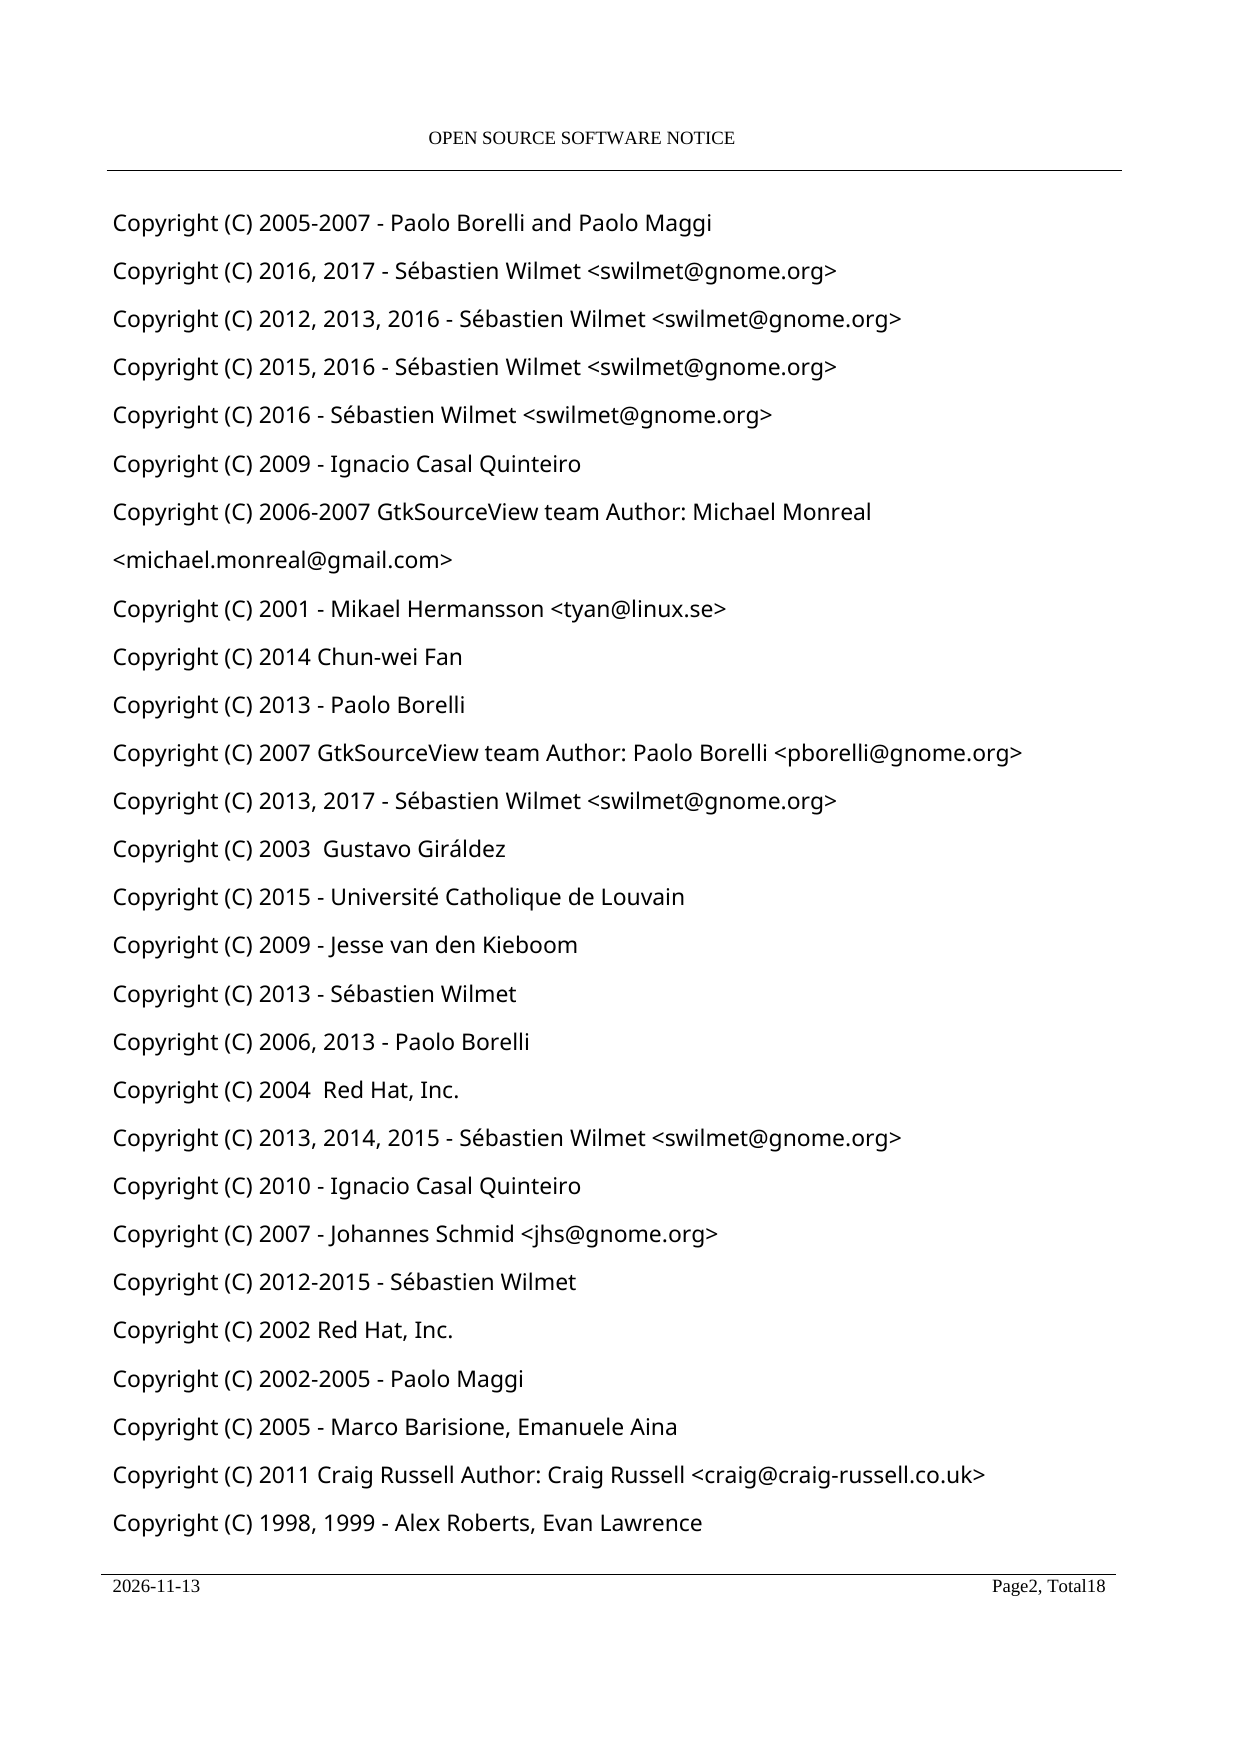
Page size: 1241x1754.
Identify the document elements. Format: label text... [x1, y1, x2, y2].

text Copyright (C) 2012, 2013, 2016 - Sébastien Wilmet <swilmet@gnome.org> [112, 303, 1128, 335]
text Copyright (C) 2016, 2017 - Sébastien Wilmet <swilmet@gnome.org> [112, 254, 1128, 287]
text Copyright (C) 2007 GtkSourceView team Author: Paolo Borelli <pborelli@gnome.org> [112, 736, 1128, 769]
text Copyright (C) 2001 - Mikael Hermansson <tyan@linux.se> [112, 592, 1128, 624]
text Copyright (C) 2009 - Jesse van den Kieboom [112, 929, 1128, 961]
text Copyright (C) 2015 - Université Catholique de Louvain [112, 881, 1128, 913]
text Copyright (C) 2011 Craig Russell Author: Craig Russell <craig@craig-russell.co.uk> [112, 1458, 1128, 1491]
text Copyright (C) 2002-2005 - Paolo Maggi [112, 1362, 1128, 1394]
text Copyright (C) 2006, 2013 - Paolo Borelli [112, 1025, 1128, 1058]
text Copyright (C) 2010 - Ignacio Casal Quinteiro [112, 1169, 1128, 1202]
text Copyright (C) 2012-2015 - Sébastien Wilmet [112, 1266, 1128, 1298]
text Copyright (C) 2014 Chun-wei Fan [112, 640, 1128, 673]
text Copyright (C) 2013 - Sébastien Wilmet [112, 977, 1128, 1009]
text Copyright (C) 2013, 2017 - Sébastien Wilmet <swilmet@gnome.org> [112, 784, 1128, 817]
text Copyright (C) 2015, 2016 - Sébastien Wilmet <swilmet@gnome.org> [112, 351, 1128, 383]
text Copyright (C) 2005 - Marco Barisione, Emanuele Aina [112, 1410, 1128, 1443]
text Copyright (C) 2002 Red Hat, Inc. [112, 1314, 1128, 1346]
text Copyright (C) 2016 - Sébastien Wilmet <swilmet@gnome.org> [112, 399, 1128, 431]
text Copyright (C) 1998, 1999 - Alex Roberts, Evan Lawrence [112, 1506, 1128, 1539]
text Copyright (C) 2003 Gustavo Giráldez [112, 833, 1128, 865]
text Copyright (C) 2005-2007 - Paolo Borelli and Paolo Maggi [112, 206, 1128, 239]
text Copyright (C) 2004 Red Hat, Inc. [112, 1073, 1128, 1106]
text Copyright (C) 2006-2007 GtkSourceView team Author: Michael Monreal <michael.monreal@gmail.com> [112, 495, 1128, 576]
text Copyright (C) 2007 - Johannes Schmid <jhs@gnome.org> [112, 1218, 1128, 1250]
text Copyright (C) 2013, 2014, 2015 - Sébastien Wilmet <swilmet@gnome.org> [112, 1121, 1128, 1154]
text Copyright (C) 2009 - Ignacio Casal Quinteiro [112, 447, 1128, 479]
text Copyright (C) 2013 - Paolo Borelli [112, 688, 1128, 721]
